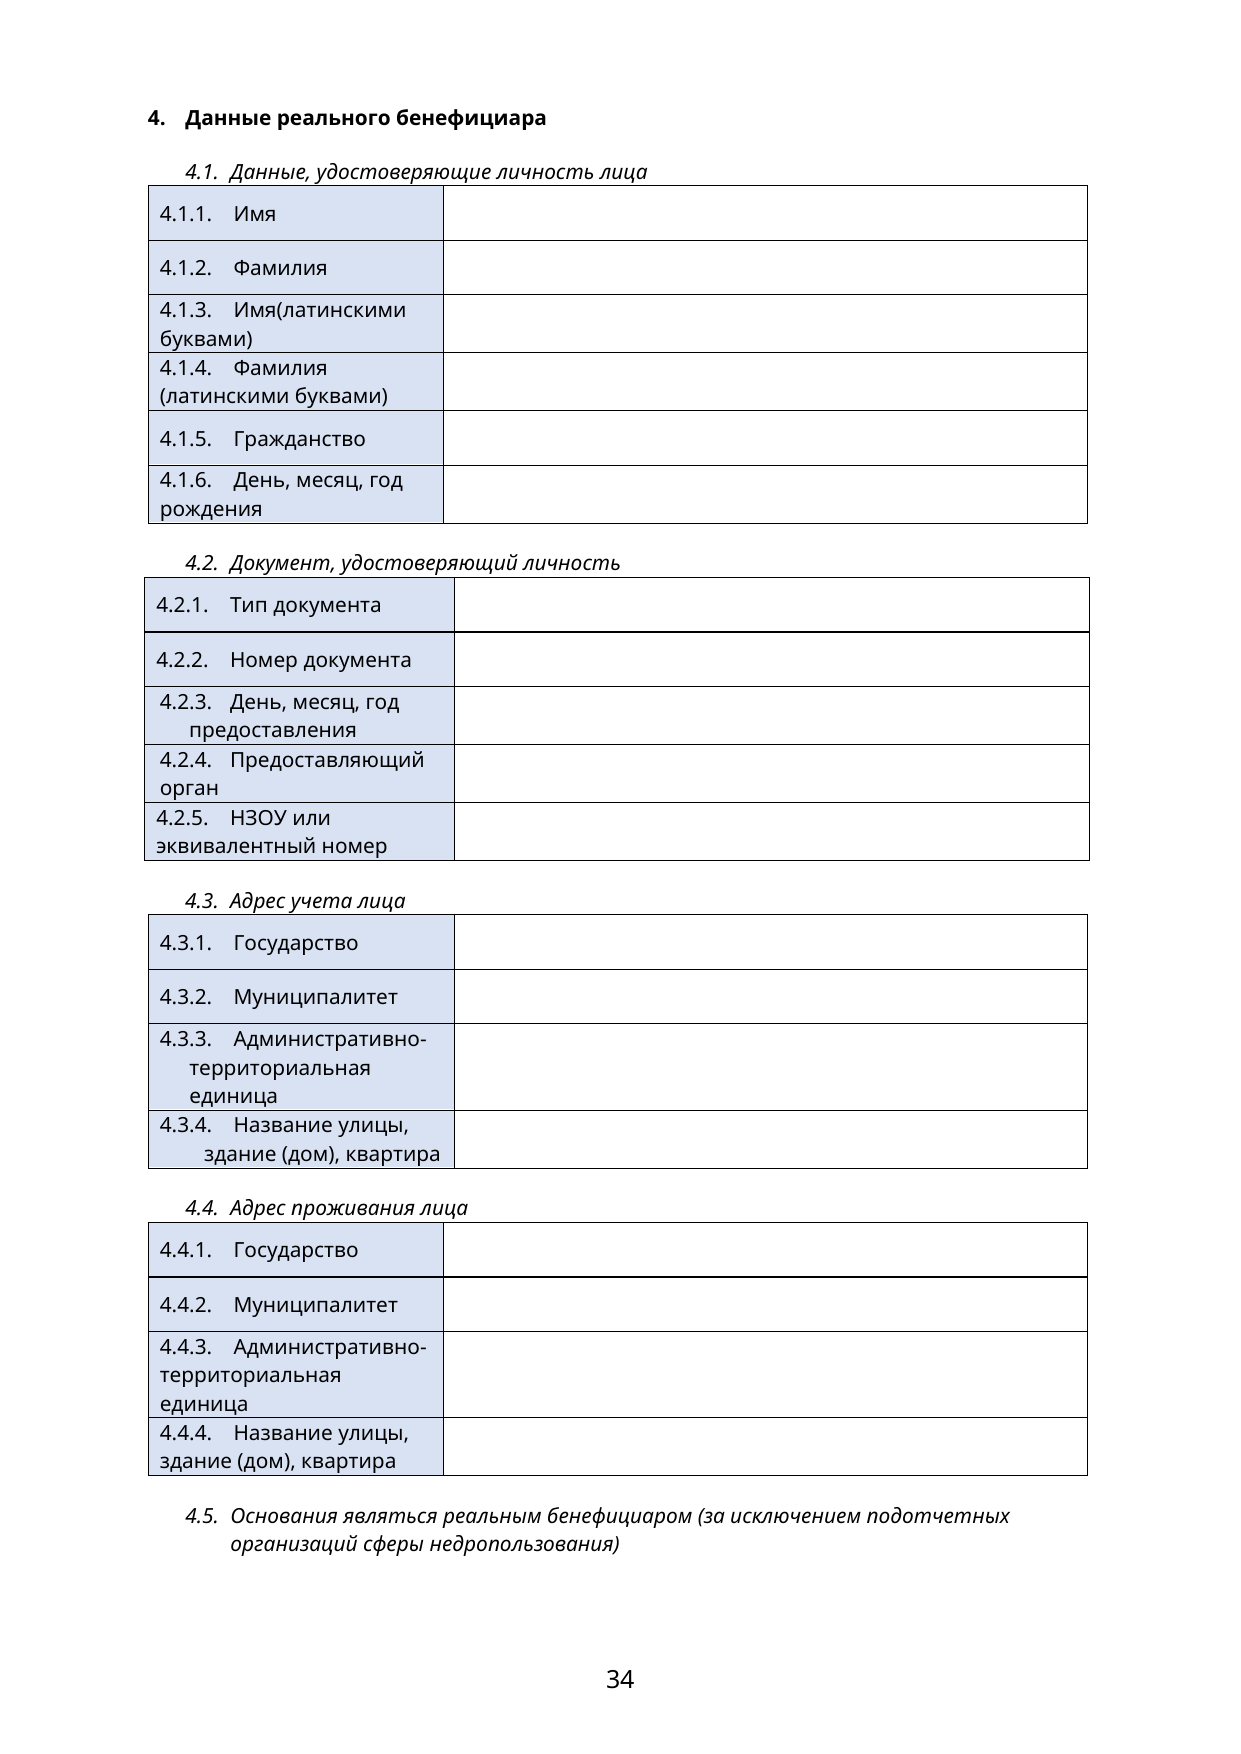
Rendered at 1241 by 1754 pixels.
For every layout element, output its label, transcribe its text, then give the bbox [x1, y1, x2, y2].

table_cell [455, 687, 1089, 744]
table_header [444, 1223, 1087, 1276]
table_cell [455, 633, 1089, 686]
table_cell НЗОУ или эквивалентный номер [145, 803, 454, 860]
table_header [455, 915, 1087, 969]
table_cell Гражданство [149, 411, 443, 464]
list Адрес учета лица [185, 886, 1092, 914]
table_header Государство [149, 1223, 443, 1276]
table_cell [444, 1278, 1087, 1331]
table_cell День, месяц, год рождения [149, 466, 443, 522]
table_cell [455, 1111, 1087, 1167]
table_cell [444, 1418, 1087, 1475]
table_cell [444, 295, 1087, 352]
list Данные, удостоверяющие личность лица [185, 157, 1092, 185]
table_cell Административно-территориальная единица [149, 1332, 443, 1417]
table_cell День, месяц, год предоставления [145, 687, 454, 744]
table_cell Фамилия [149, 241, 443, 294]
table_cell Имя(латинскими буквами) [149, 295, 443, 352]
table_cell Номер документа [145, 633, 454, 686]
table_cell [444, 241, 1087, 294]
table_cell [455, 970, 1087, 1023]
table_header Государство [149, 915, 454, 969]
table_header Тип документа [145, 578, 454, 631]
table_cell Предоставляющий орган [145, 745, 454, 802]
table_cell Название улицы, здание (дом), квартира [149, 1111, 454, 1167]
list Документ, удостоверяющий личность [185, 548, 1092, 577]
table_cell Муниципалитет [149, 970, 454, 1023]
table_cell [455, 745, 1089, 802]
table_cell [444, 1332, 1087, 1417]
table_cell [444, 466, 1087, 522]
list Основания являться реальным бенефициаром (за исключением подотчетных организаций сферы недропользования) [185, 1501, 1092, 1558]
list Данные реального бенефициара [148, 103, 1092, 132]
table_cell Муниципалитет [149, 1278, 443, 1331]
table_header [444, 186, 1087, 240]
table_cell Название улицы, здание (дом), квартира [149, 1418, 443, 1475]
table_cell Административно-территориальная единица [149, 1024, 454, 1109]
table_cell [455, 1024, 1087, 1109]
table_cell [444, 353, 1087, 410]
table_cell [455, 803, 1089, 860]
table_cell Фамилия (латинскими буквами) [149, 353, 443, 410]
table_header [455, 578, 1089, 631]
table_header Имя [149, 186, 443, 240]
list Адрес проживания лица [185, 1193, 1092, 1222]
table_cell [444, 411, 1087, 464]
